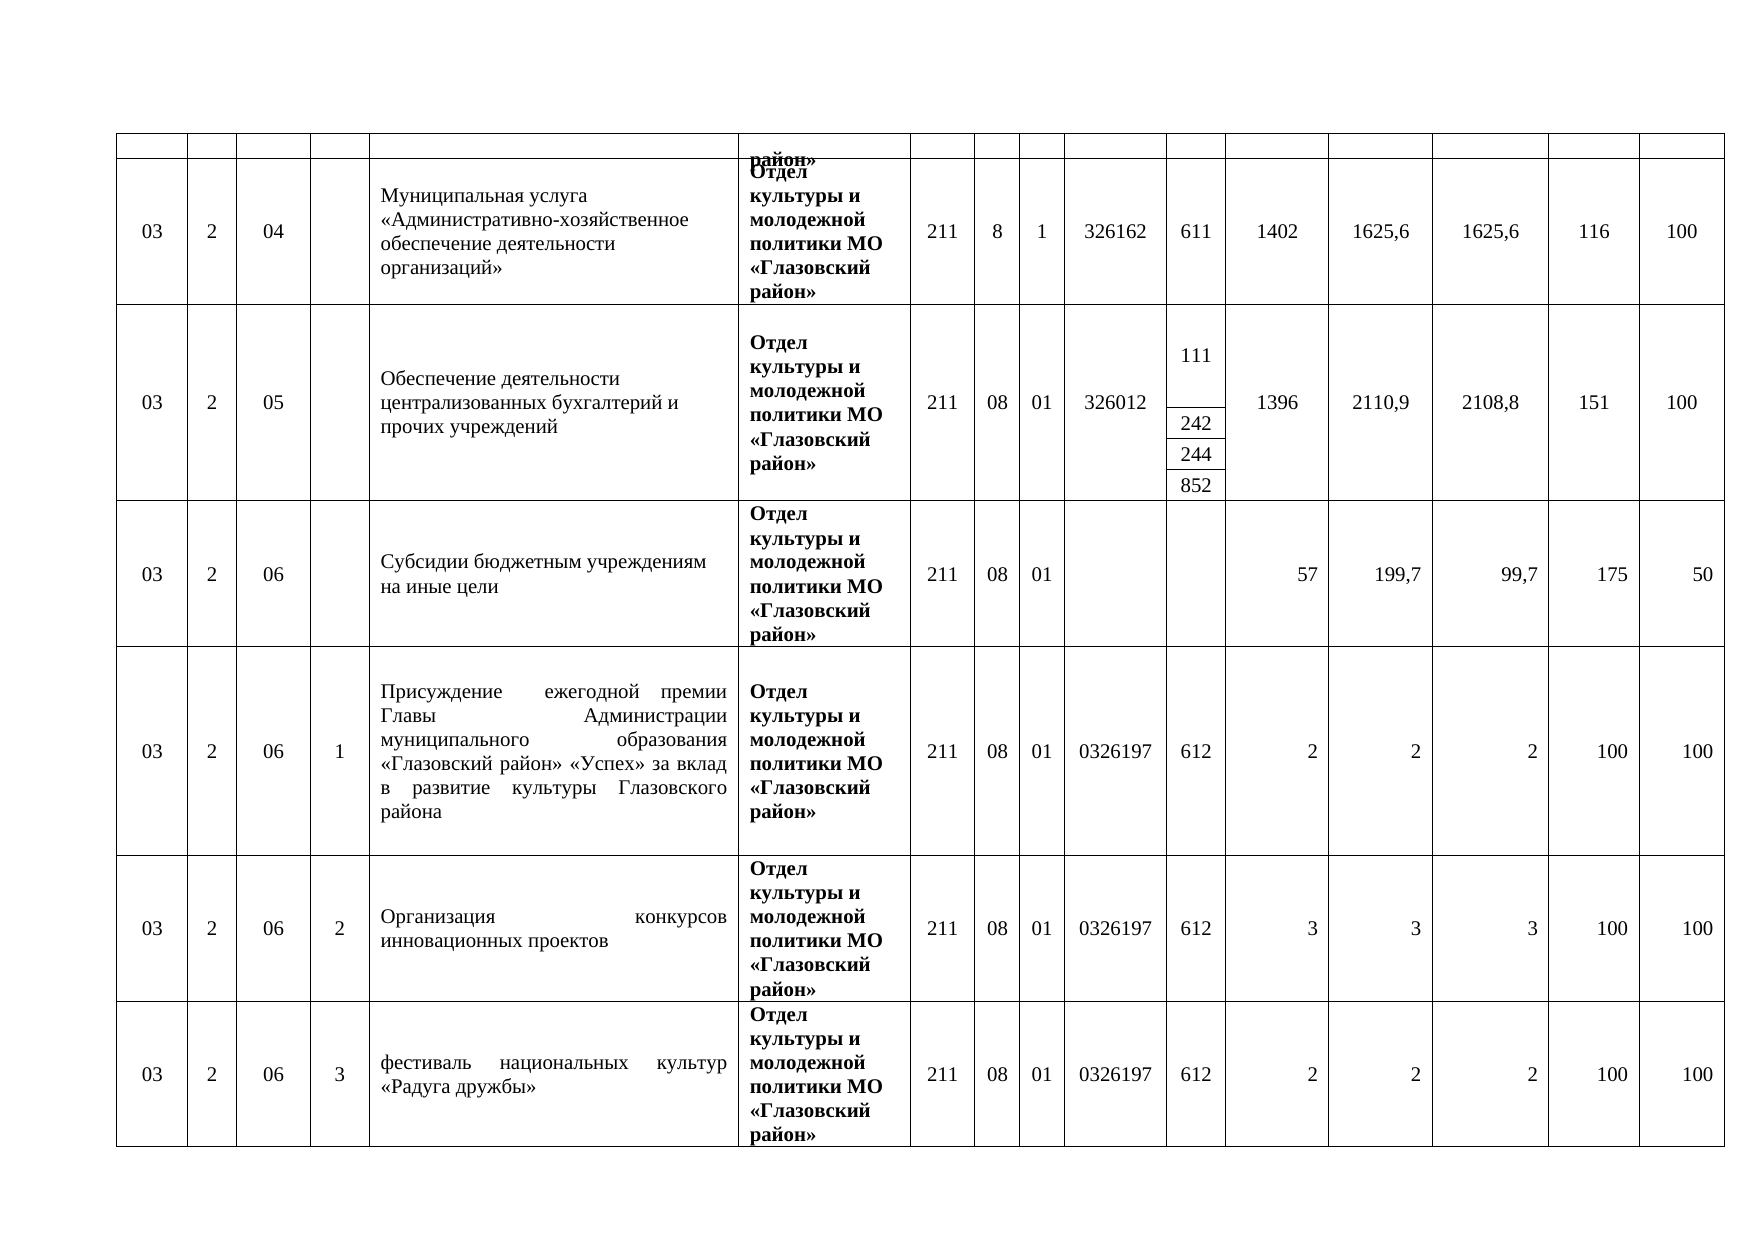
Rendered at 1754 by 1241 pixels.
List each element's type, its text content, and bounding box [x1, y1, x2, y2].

table_cell 612 [1167, 856, 1225, 1001]
table_cell 2 [188, 159, 236, 303]
table_cell 2 [1226, 647, 1328, 855]
table_cell 244 [1167, 439, 1225, 469]
table_cell Организация конкурсов инновационных проектов [370, 856, 738, 1001]
table_cell 2 [1329, 647, 1432, 855]
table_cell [739, 159, 910, 303]
table_cell 01 [1020, 305, 1064, 500]
table_cell 3 [311, 1002, 369, 1146]
table_cell 1 [311, 647, 369, 855]
table_cell 57 [1226, 501, 1328, 646]
table_cell 1625,6 [1329, 159, 1432, 303]
table_cell 116 [1549, 159, 1639, 303]
table_cell 08 [975, 305, 1019, 500]
table_cell 151 [1549, 305, 1639, 500]
table_cell 01 [1020, 1002, 1064, 1146]
table_cell 08 [975, 856, 1019, 1001]
table_cell 3 [1433, 856, 1548, 1001]
table_cell фестиваль национальных культур «Радуга дружбы» [370, 1002, 738, 1146]
table_cell 03 [117, 1002, 187, 1146]
table_cell 1 [1020, 159, 1064, 303]
table_cell 04 [237, 159, 310, 303]
table_cell 01 [1020, 647, 1064, 855]
table_cell 852 [1167, 470, 1225, 500]
table_cell 199,7 [1329, 501, 1432, 646]
table_cell 100 [1549, 856, 1639, 1001]
table_cell 06 [237, 501, 310, 646]
table_cell [1167, 501, 1225, 646]
table_cell 100 [1640, 647, 1724, 855]
table_cell 1625,6 [1433, 159, 1548, 303]
table_cell 01 [1020, 856, 1064, 1001]
table_cell 612 [1167, 1002, 1225, 1146]
table_cell 03 [117, 856, 187, 1001]
table_cell 2 [188, 1002, 236, 1146]
table_cell 2 [1329, 1002, 1432, 1146]
table_cell 3 [1329, 856, 1432, 1001]
table_cell 1402 [1226, 159, 1328, 303]
table_cell 100 [1640, 1002, 1724, 1146]
table_cell 211 [911, 1002, 974, 1146]
table_cell 326162 [1065, 159, 1166, 303]
table_cell 03 [117, 501, 187, 646]
table_cell 211 [911, 647, 974, 855]
table_cell 08 [975, 647, 1019, 855]
table_cell 100 [1549, 647, 1639, 855]
table_cell 2 [188, 501, 236, 646]
table_cell Отдел культуры и молодежной политики МО «Глазовский район» [739, 647, 910, 855]
table_cell 2 [188, 856, 236, 1001]
table_cell Отдел культуры и молодежной политики МО «Глазовский район» [739, 501, 910, 646]
table_cell [311, 305, 369, 500]
table_cell 611 [1167, 159, 1225, 303]
table_cell 2 [1226, 1002, 1328, 1146]
table_cell 326012 [1065, 305, 1166, 500]
table_cell 100 [1640, 305, 1724, 500]
table_cell 01 [1020, 501, 1064, 646]
table_cell 06 [237, 856, 310, 1001]
table_cell 1396 [1226, 305, 1328, 500]
table_cell 175 [1549, 501, 1639, 646]
table_cell 2108,8 [1433, 305, 1548, 500]
table_cell 05 [237, 305, 310, 500]
table_cell Отдел культуры и молодежной политики МО «Глазовский район» [739, 305, 910, 500]
table_cell 03 [117, 305, 187, 500]
table_cell 612 [1167, 647, 1225, 855]
table_cell 100 [1640, 856, 1724, 1001]
table_cell [1065, 501, 1166, 646]
table_cell 8 [975, 159, 1019, 303]
table_cell 99,7 [1433, 501, 1548, 646]
table_cell 2 [1433, 1002, 1548, 1146]
table_cell 2 [1433, 647, 1548, 855]
table_cell 06 [237, 1002, 310, 1146]
table_cell 0326197 [1065, 856, 1166, 1001]
table_cell 111 [1167, 305, 1225, 407]
table_cell 2110,9 [1329, 305, 1432, 500]
table_cell Муниципальная услуга «Административно-хозяйственное обеспечение деятельности организаций» [370, 159, 738, 303]
table_cell 08 [975, 1002, 1019, 1146]
table_cell 2 [311, 856, 369, 1001]
table_cell 0326197 [1065, 647, 1166, 855]
table_cell 3 [1226, 856, 1328, 1001]
table_cell 100 [1640, 159, 1724, 303]
table_cell Обеспечение деятельности централизованных бухгалтерий и прочих учреждений [370, 305, 738, 500]
table_cell 06 [237, 647, 310, 855]
table_cell 03 [117, 647, 187, 855]
table_cell 03 [117, 159, 187, 303]
table_cell 211 [911, 305, 974, 500]
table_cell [739, 856, 910, 1001]
table_cell 211 [911, 856, 974, 1001]
table_cell Присуждение ежегодной премии Главы Администрации муниципального образования «Глазовский район» «Успех» за вклад в развитие культуры Глазовского района [370, 647, 738, 855]
table_cell 211 [911, 159, 974, 303]
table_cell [739, 1002, 910, 1146]
table_cell 50 [1640, 501, 1724, 646]
table_cell [311, 501, 369, 646]
table_cell 211 [911, 501, 974, 646]
table_cell 2 [188, 647, 236, 855]
table_cell 100 [1549, 1002, 1639, 1146]
table_cell 0326197 [1065, 1002, 1166, 1146]
table_cell 08 [975, 501, 1019, 646]
table_cell 242 [1167, 408, 1225, 438]
table_cell [311, 159, 369, 303]
table_cell 2 [188, 305, 236, 500]
table_cell Субсидии бюджетным учреждениям на иные цели [370, 501, 738, 646]
